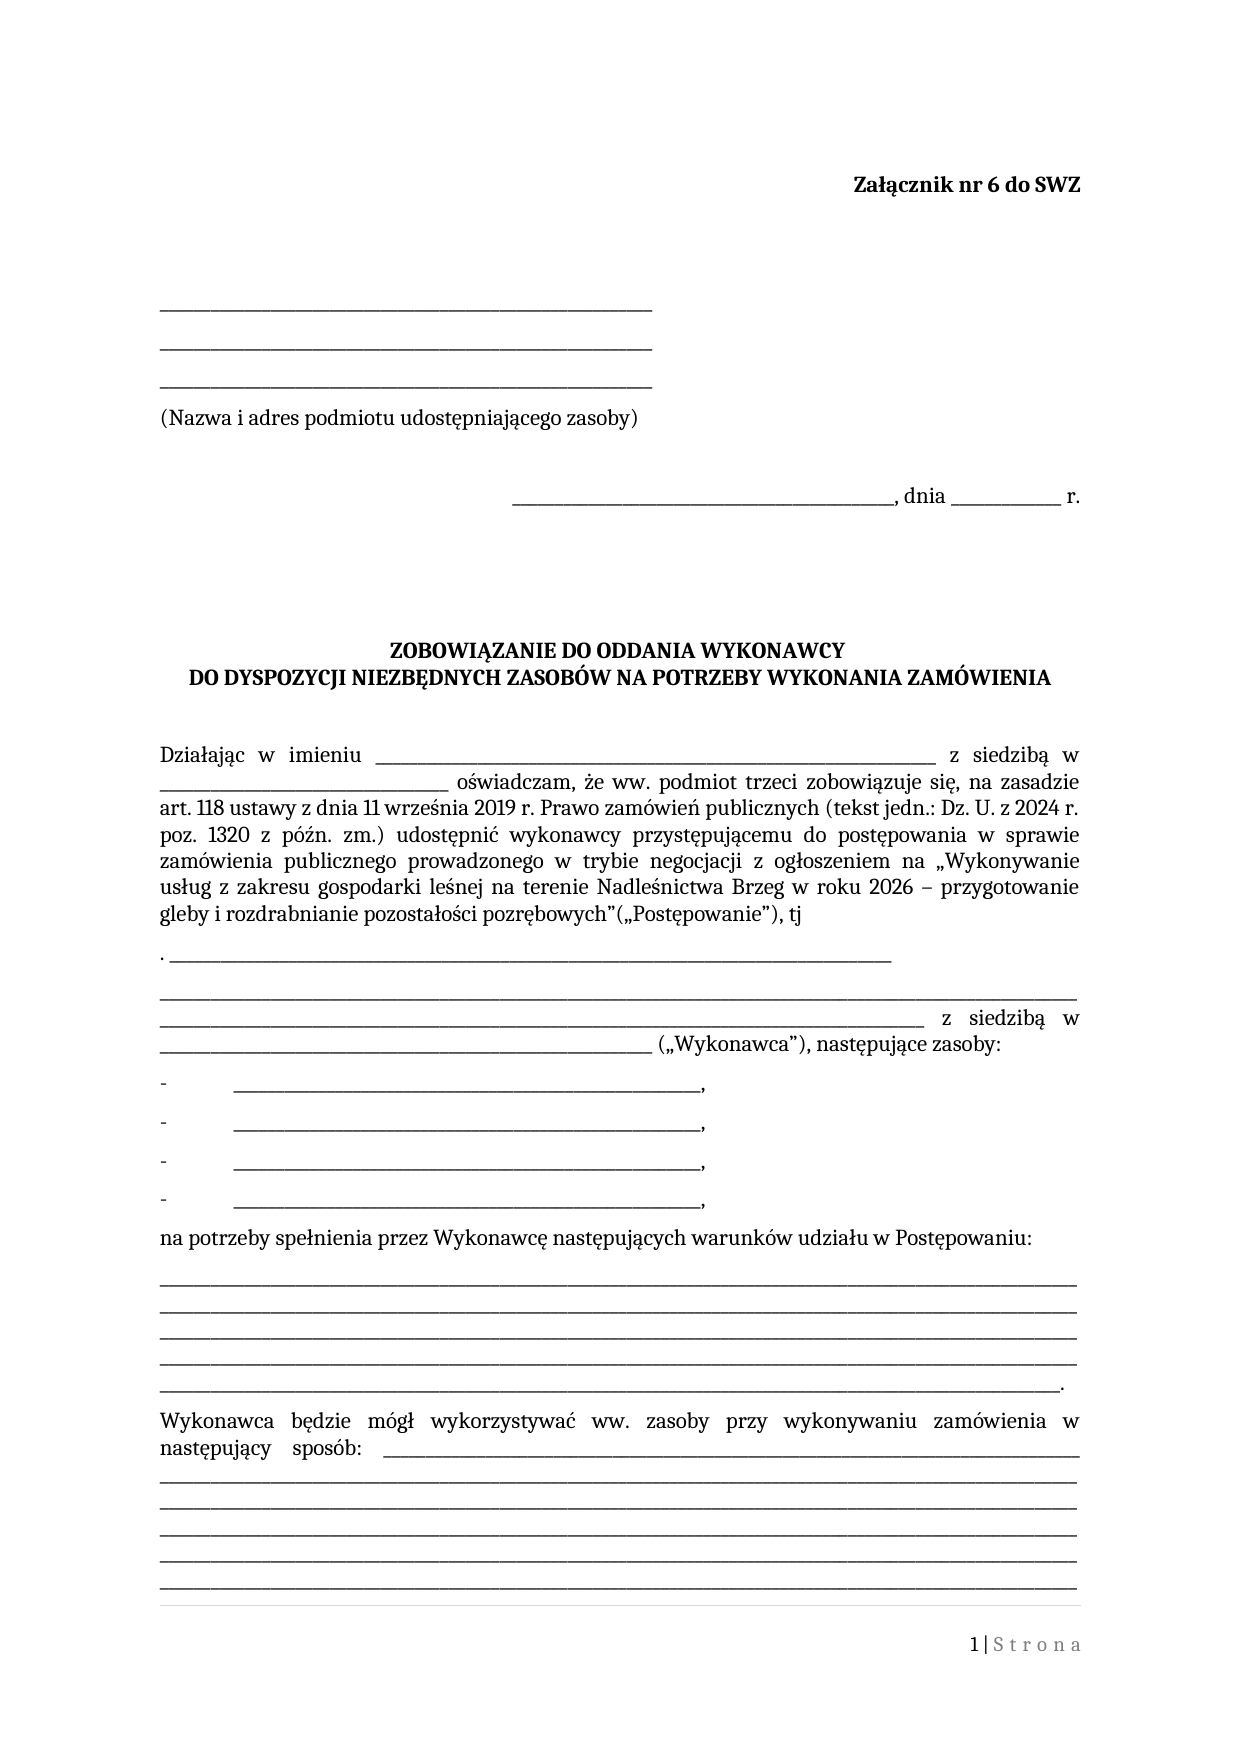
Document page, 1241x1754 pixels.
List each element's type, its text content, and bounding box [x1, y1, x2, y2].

text - _______________________________________________________, [159, 1147, 1081, 1174]
text _____________________________________________, dnia _____________ r. [159, 483, 1081, 509]
text - _______________________________________________________, [159, 1070, 1081, 1096]
text Działając w imieniu __________________________________________________________________ z siedzibą w __________________________________ oświadczam, że ww. podmiot trzeci zobowiązuje się, na zasadzie art. 118 ustawy z dnia 11 września 2019 r. Prawo zamówień publicznych (tekst jedn.: Dz. U. z 2024 r. poz. 1320 z późn. zm.) udostępnić wykonawcy przystępującemu do postępowania w sprawie zamówienia publicznego prowadzonego w trybie negocjacji z ogłoszeniem na „Wykonywanie usług z zakresu gospodarki leśnej na terenie Nadleśnictwa Brzeg w roku 2026 – przygotowanie gleby i rozdrabnianie pozostałości pozrębowych”(„Postępowanie”), tj [159, 742, 1081, 927]
text . _____________________________________________________________________________________ [159, 939, 1081, 966]
text - _______________________________________________________, [159, 1108, 1081, 1135]
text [159, 1408, 1081, 1593]
text (Nazwa i adres podmiotu udostępniającego zasoby) [159, 405, 1081, 431]
text - _______________________________________________________, [159, 1186, 1081, 1213]
text ZOBOWIĄZANIE DO ODDANIA WYKONAWCY DO DYSPOZYCJI NIEZBĘDNYCH ZASOBÓW NA POTRZEBY WYKONANIA ZAMÓWIENIA [159, 638, 1081, 691]
text ______________________________________________________________________________________________________________________________________________________________________________________________________ z siedzibą w __________________________________________________________ („Wykonawca”), następujące zasoby: [159, 978, 1081, 1057]
text na potrzeby spełnienia przez Wykonawcę następujących warunków udziału w Postępowaniu: [159, 1225, 1081, 1251]
text Załącznik nr 6 do SWZ [159, 172, 1081, 198]
text __________________________________________________________________________________________________________________________________________________________________________________________________________________________________________________________________________________________________________________________________________________________________________________________________________________________________________________________________________________________________________________________________________________________. [159, 1264, 1081, 1396]
text __________________________________________________________ [159, 366, 1081, 393]
text __________________________________________________________ [159, 327, 1081, 354]
text __________________________________________________________ [159, 288, 1081, 315]
